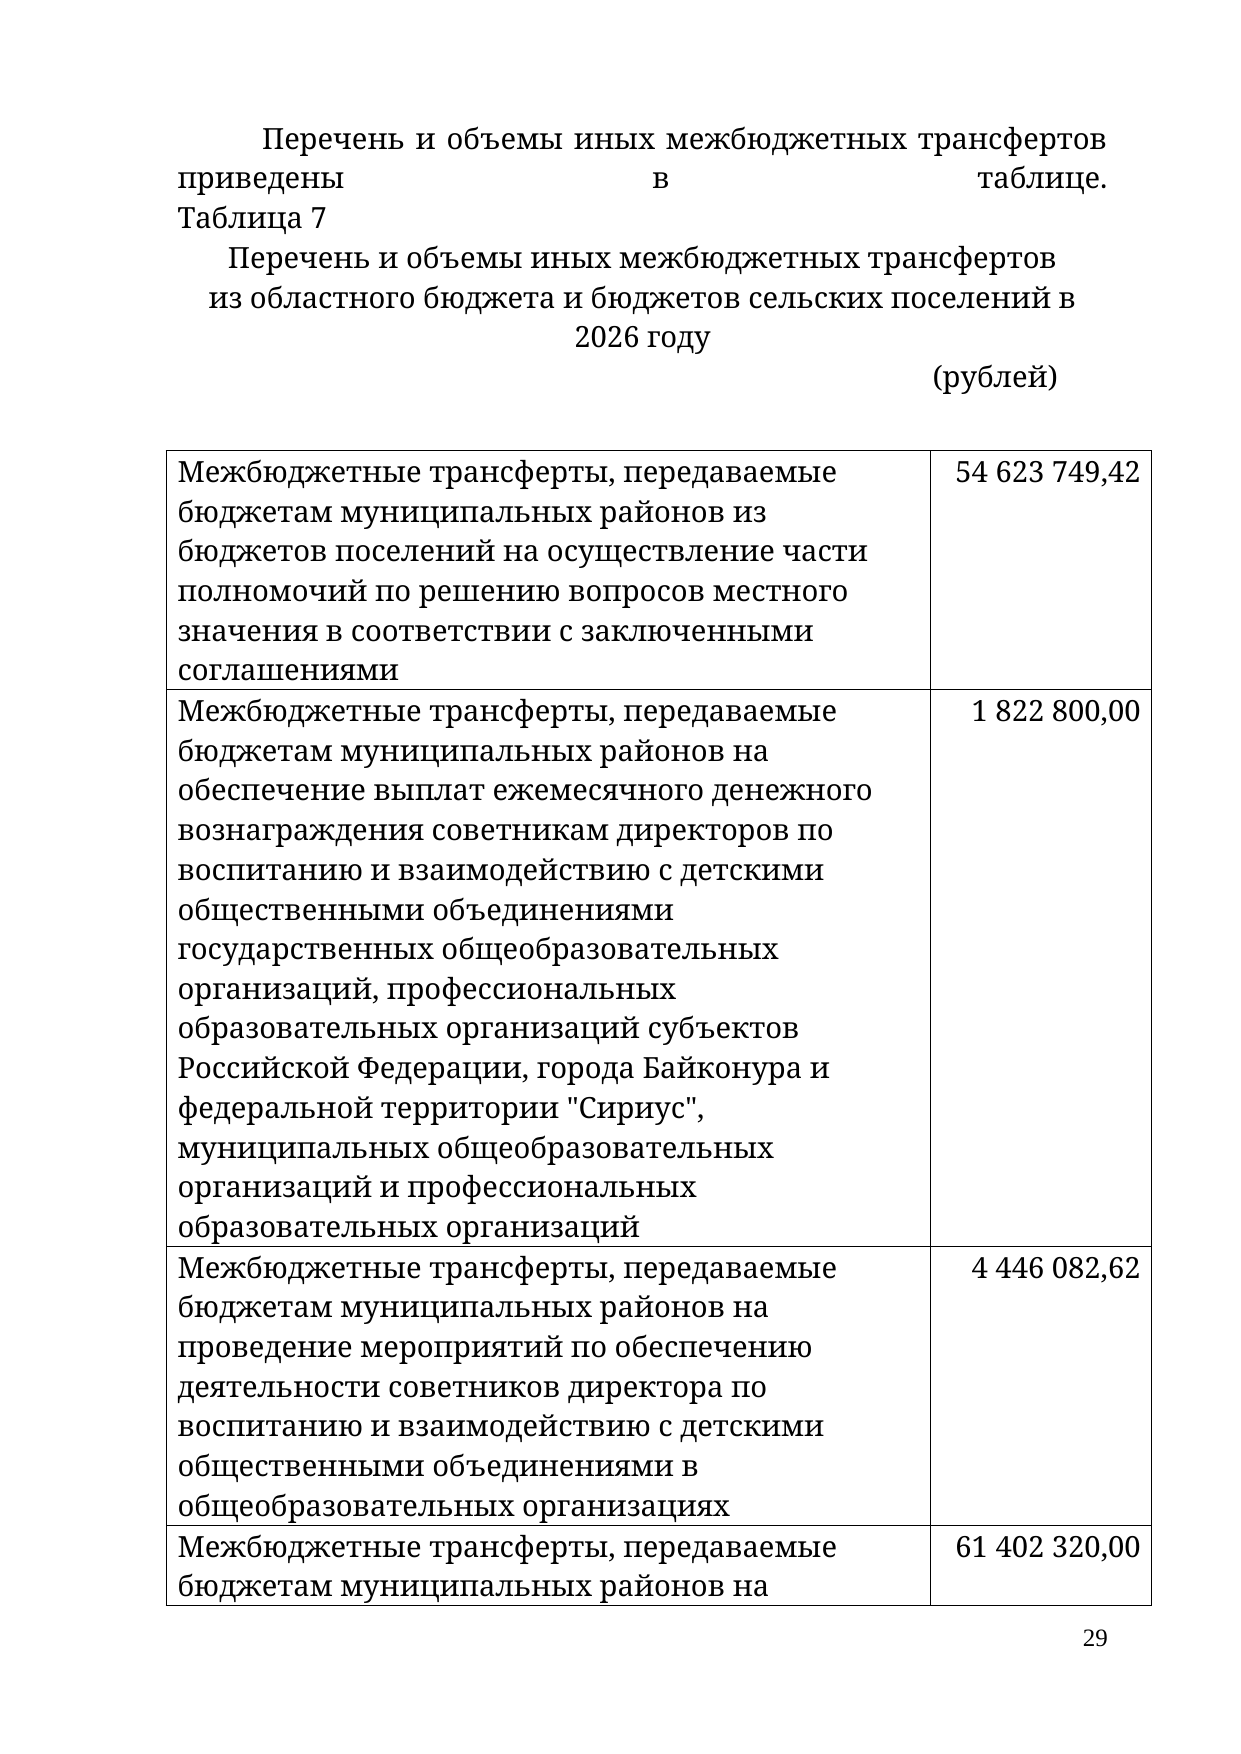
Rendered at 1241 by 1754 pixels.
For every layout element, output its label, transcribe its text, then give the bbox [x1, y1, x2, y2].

table_cell 1 822 800,00 [931, 690, 1151, 1246]
table_header Межбюджетные трансферты, передаваемые бюджетам муниципальных районов из бюджетов поселений на осуществление части полномочий по решению вопросов местного значения в соответствии с заключенными соглашениями [167, 451, 930, 689]
text (рублей) [177, 356, 1107, 396]
table_cell Межбюджетные трансферты, передаваемые бюджетам муниципальных районов на проведение мероприятий по обеспечению деятельности советников директора по воспитанию и взаимодействию с детскими общественными объединениями в общеобразовательных организациях [167, 1247, 930, 1525]
table_cell 4 446 082,62 [931, 1247, 1151, 1525]
text из областного бюджета и бюджетов сельских поселений в 2026 году [177, 277, 1107, 356]
table_cell 61 402 320,00 [931, 1526, 1151, 1605]
text Перечень и объемы иных межбюджетных трансфертов [177, 237, 1107, 277]
text Перечень и объемы иных межбюджетных трансфертов приведены в таблице. Таблица 7 [177, 118, 1107, 237]
table_header 54 623 749,42 [931, 451, 1151, 689]
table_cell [167, 1526, 930, 1605]
table_cell Межбюджетные трансферты, передаваемые бюджетам муниципальных районов на обеспечение выплат ежемесячного денежного вознаграждения советникам директоров по воспитанию и взаимодействию с детскими общественными объединениями государственных общеобразовательных организаций, профессиональных образовательных организаций субъектов Российской Федерации, города Байконура и федеральной территории "Сириус", муниципальных общеобразовательных организаций и профессиональных образовательных организаций [167, 690, 930, 1246]
